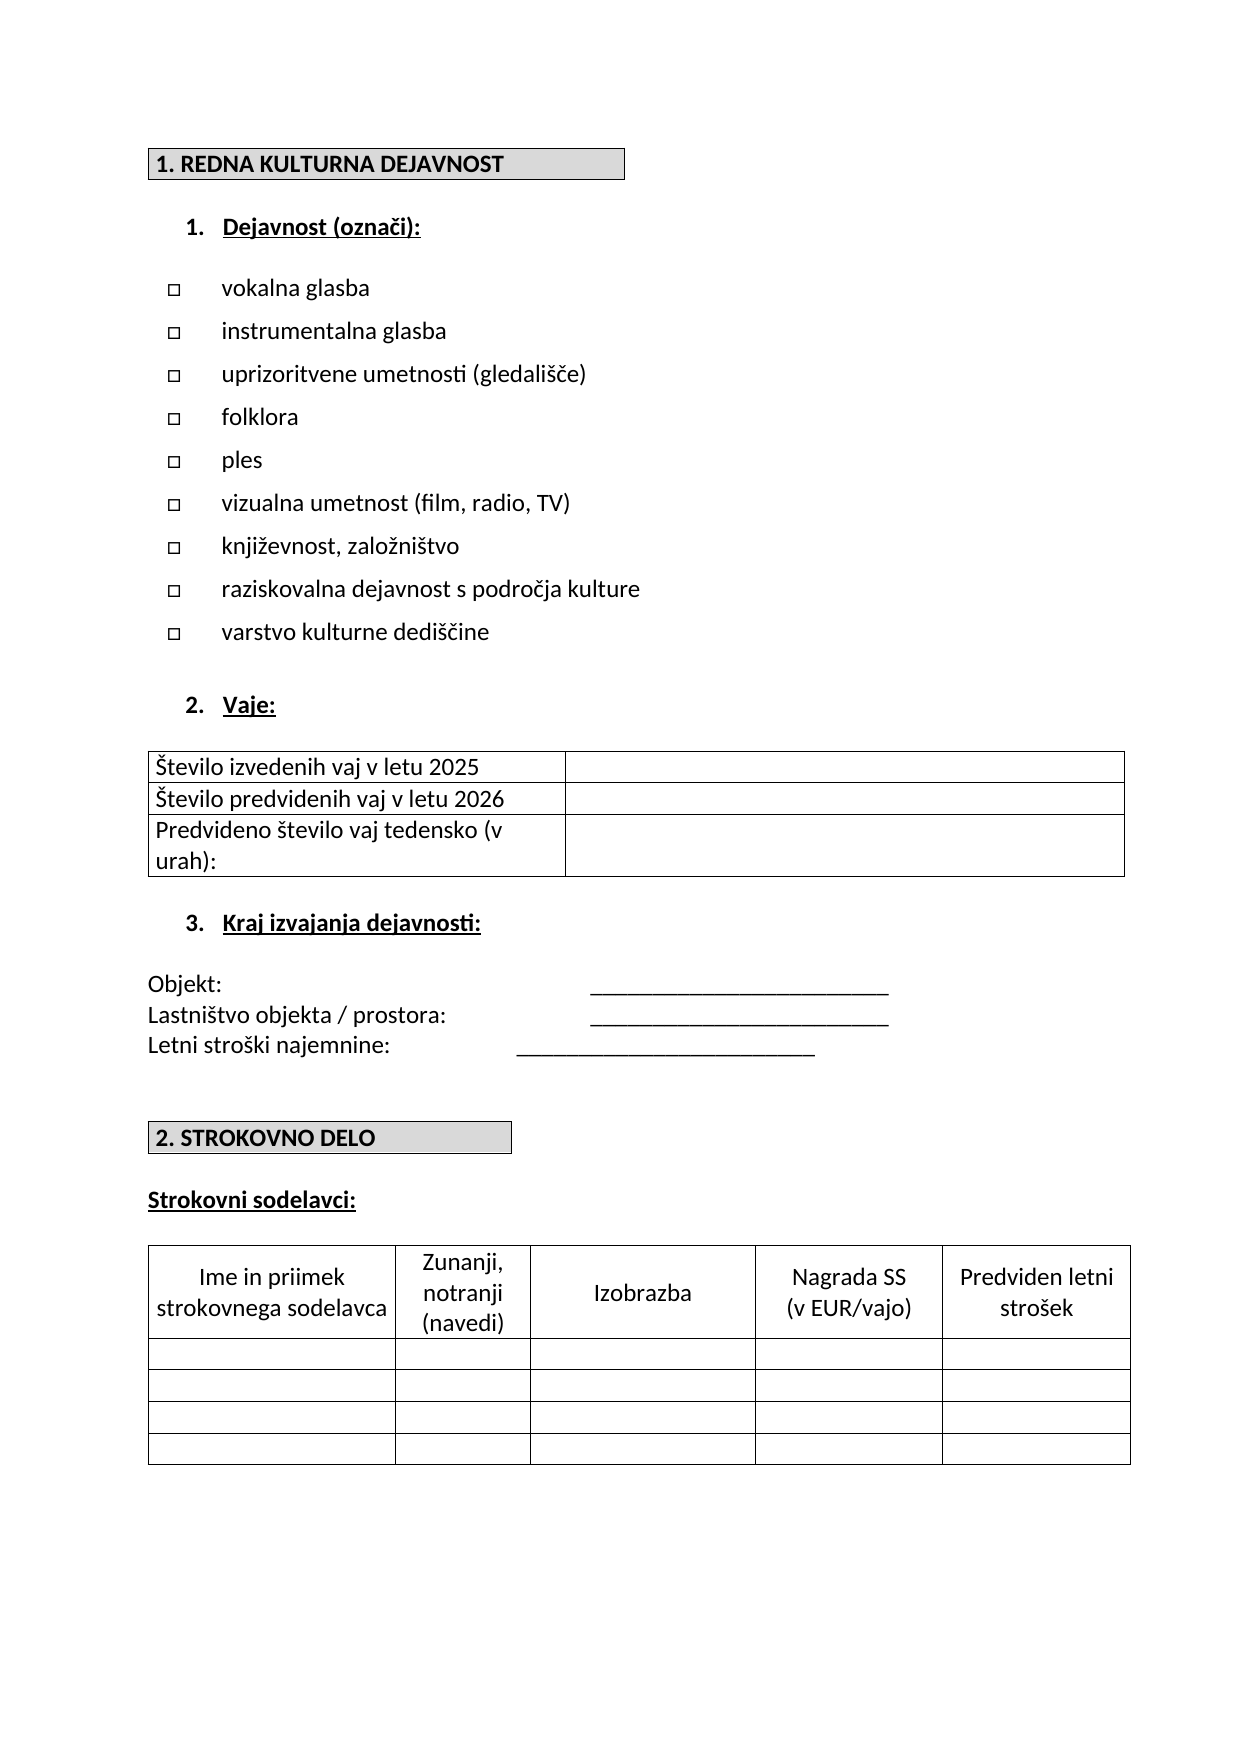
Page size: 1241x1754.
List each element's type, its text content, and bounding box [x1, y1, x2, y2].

table_cell [531, 1402, 755, 1432]
table_cell [531, 1370, 755, 1401]
text □ folklora [166, 401, 1093, 431]
table_header Nagrada SS (v EUR/vajo) [756, 1246, 942, 1338]
table_cell [943, 1434, 1130, 1464]
list Dejavnost (označi): [185, 211, 1093, 241]
table_header 1. REDNA KULTURNA DEJAVNOST [149, 149, 624, 179]
table_cell [149, 1402, 395, 1432]
table_cell [566, 783, 1124, 814]
list Vaje: [185, 689, 1093, 720]
table_header Zunanji, notranji (navedi) [396, 1246, 530, 1338]
table_cell [943, 1370, 1130, 1401]
table_cell [149, 1370, 395, 1401]
table_cell [756, 1339, 942, 1369]
text □ ples [166, 444, 1093, 474]
table_header 2. STROKOVNO DELO [149, 1122, 511, 1152]
table_header Število izvedenih vaj v letu 2025 [149, 752, 565, 782]
table_cell [566, 815, 1124, 876]
text □ uprizoritvene umetnosti (gledališče) [166, 358, 1093, 388]
table_header Ime in priimek strokovnega sodelavca [149, 1246, 395, 1338]
table_cell [396, 1339, 530, 1369]
table_cell [531, 1339, 755, 1369]
text Lastništvo objekta / prostora: ________________________ [148, 999, 1093, 1029]
text □ instrumentalna glasba [166, 315, 1093, 345]
table_header Izobrazba [531, 1246, 755, 1338]
text □ književnost, založništvo [166, 530, 1093, 560]
table_cell [396, 1434, 530, 1464]
text □ vizualna umetnost (film, radio, TV) [166, 487, 1093, 517]
table_cell [396, 1370, 530, 1401]
text Letni stroški najemnine: ________________________ [148, 1029, 1093, 1060]
table_cell [756, 1370, 942, 1401]
table_cell [756, 1402, 942, 1432]
table_cell [943, 1339, 1130, 1369]
text □ raziskovalna dejavnost s področja kulture [166, 573, 1093, 603]
table_cell [943, 1402, 1130, 1432]
text Strokovni sodelavci: [148, 1184, 1093, 1214]
table_header Predviden letni strošek [943, 1246, 1130, 1338]
table_cell [531, 1434, 755, 1464]
table_cell Število predvidenih vaj v letu 2026 [149, 783, 565, 814]
table_cell Predvideno število vaj tedensko (v urah): [149, 815, 565, 876]
table_cell [756, 1434, 942, 1464]
text □ varstvo kulturne dediščine [166, 616, 1093, 646]
list Kraj izvajanja dejavnosti: [185, 907, 1093, 938]
text Objekt: ________________________ [148, 968, 1093, 999]
table_cell [149, 1339, 395, 1369]
table_cell [396, 1402, 530, 1432]
table_cell [149, 1434, 395, 1464]
text □ vokalna glasba [166, 272, 1093, 302]
table_header [566, 752, 1124, 782]
